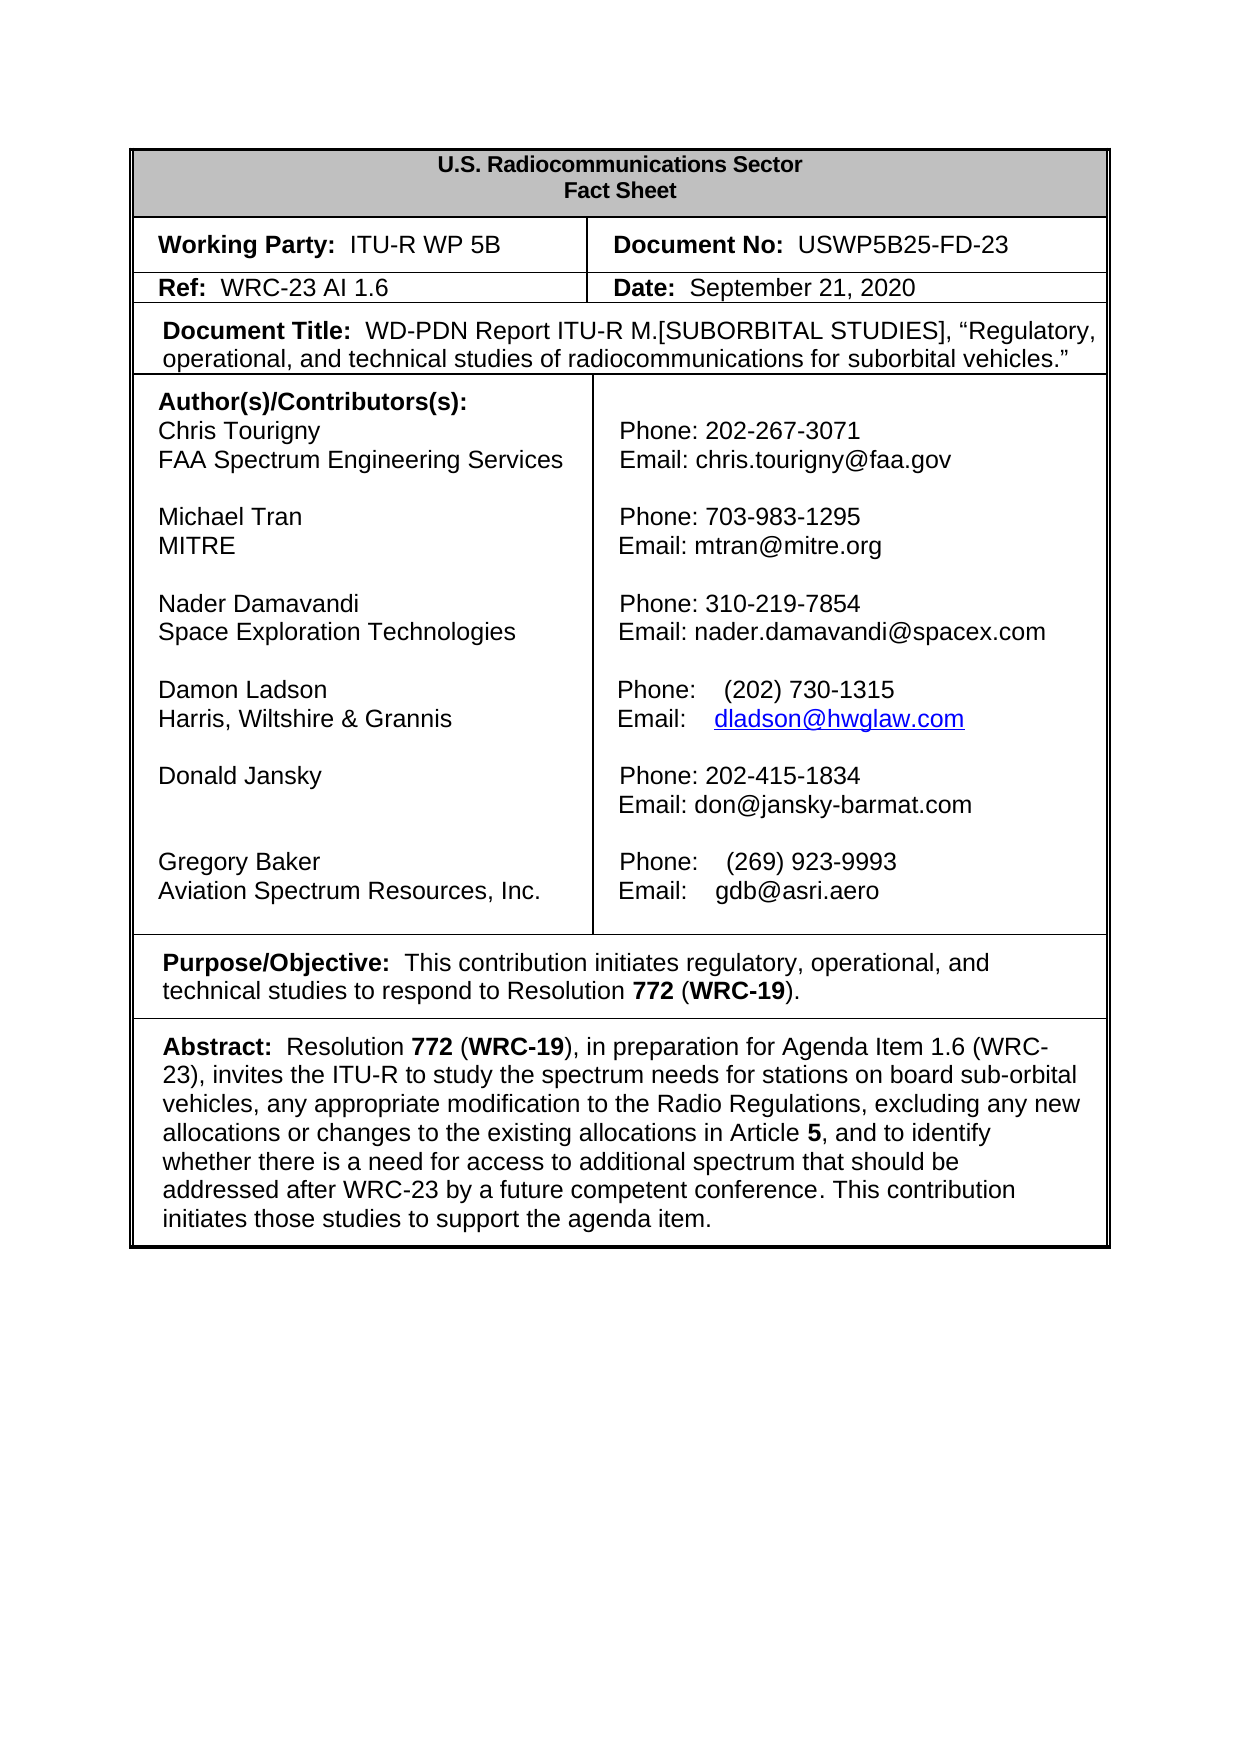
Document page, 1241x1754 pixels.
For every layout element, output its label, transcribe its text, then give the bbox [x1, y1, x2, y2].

table_cell Purpose/Objective: This contribution initiates regulatory, operational, and technical studies to respond to Resolution 772 (WRC-19). [134, 935, 1106, 1018]
table_cell Document No: USWP5B25-FD-23 [588, 218, 1106, 271]
table_cell Document Title: WD-PDN Report ITU-R M.[SUBORBITAL STUDIES], “Regulatory, operational, and technical studies of radiocommunications for suborbital vehicles.” [134, 303, 1106, 373]
table_cell Abstract: Resolution 772 (WRC-19), in preparation for Agenda Item 1.6 (WRC-23), invites the ITU-R to study the spectrum needs for stations on board sub-orbital vehicles, any appropriate modification to the Radio Regulations, excluding any new allocations or changes to the existing allocations in Article 5, and to identify whether there is a need for access to additional spectrum that should be addressed after WRC-23 by a future competent conference. This contribution initiates those studies to support the agenda item. [134, 1019, 1106, 1245]
table_cell Ref: WRC-23 AI 1.6 [134, 273, 586, 302]
table_cell Phone: 202-267-3071 Email: chris.tourigny@faa.gov Phone: 703-983-1295 Email: mtran@mitre.org Phone: 310-219-7854 Email: nader.damavandi@spacex.com Phone: (202) 730-1315 Email: dladson@hwglaw.com Phone: 202-415-1834 Email: don@jansky-barmat.com Phone: (269) 923-9993 Email: gdb@asri.aero [594, 375, 1106, 933]
table_cell Date: September 21, 2020 [588, 273, 1106, 302]
table_cell Working Party: ITU-R WP 5B [134, 218, 586, 271]
table_header U.S. Radiocommunications Sector Fact Sheet [134, 151, 1106, 216]
table_cell Author(s)/Contributors(s): Chris Tourigny FAA Spectrum Engineering Services Michael Tran MITRE Nader Damavandi Space Exploration Technologies Damon Ladson Harris, Wiltshire & Grannis Donald Jansky Gregory Baker Aviation Spectrum Resources, Inc. [134, 375, 592, 933]
